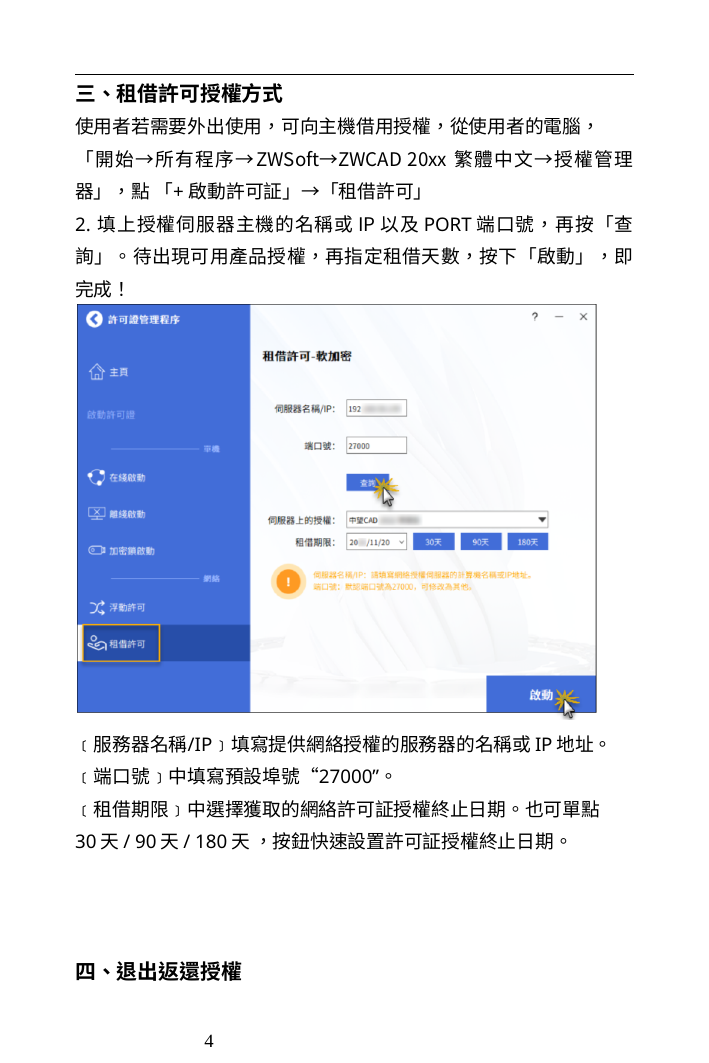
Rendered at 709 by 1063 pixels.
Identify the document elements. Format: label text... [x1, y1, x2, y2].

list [75, 954, 634, 987]
picture [75, 304, 599, 727]
text 三、租借許可授權方式 [75, 77, 634, 109]
text 2. 填上授權伺服器主機的名稱或IP以及PORT端口號，再按「查詢」。待出現可用產品授權，再指定租借天數，按下「啟動」，即完成！ [75, 207, 634, 304]
text 使用者若需要外出使用，可向主機借用授權，從使用者的電腦， 「開始→所有程序→ZWSoft→ZWCAD 20xx 繁體中文→授權管理器」，點 「+ 啟動許可証」→「租借許可」 [75, 109, 634, 207]
text ﹝服務器名稱/IP﹞填寫提供網絡授權的服務器的名稱或IP地址。 [75, 727, 634, 759]
text ﹝租借期限﹞中選擇獲取的網絡許可証授權終止日期。也可單點 30天 / 90天 / 180天 ，按鈕快速設置許可証授權終止日期。 [75, 792, 634, 857]
text ﹝端口號﹞中填寫預設埠號“27000”。 [75, 759, 634, 792]
